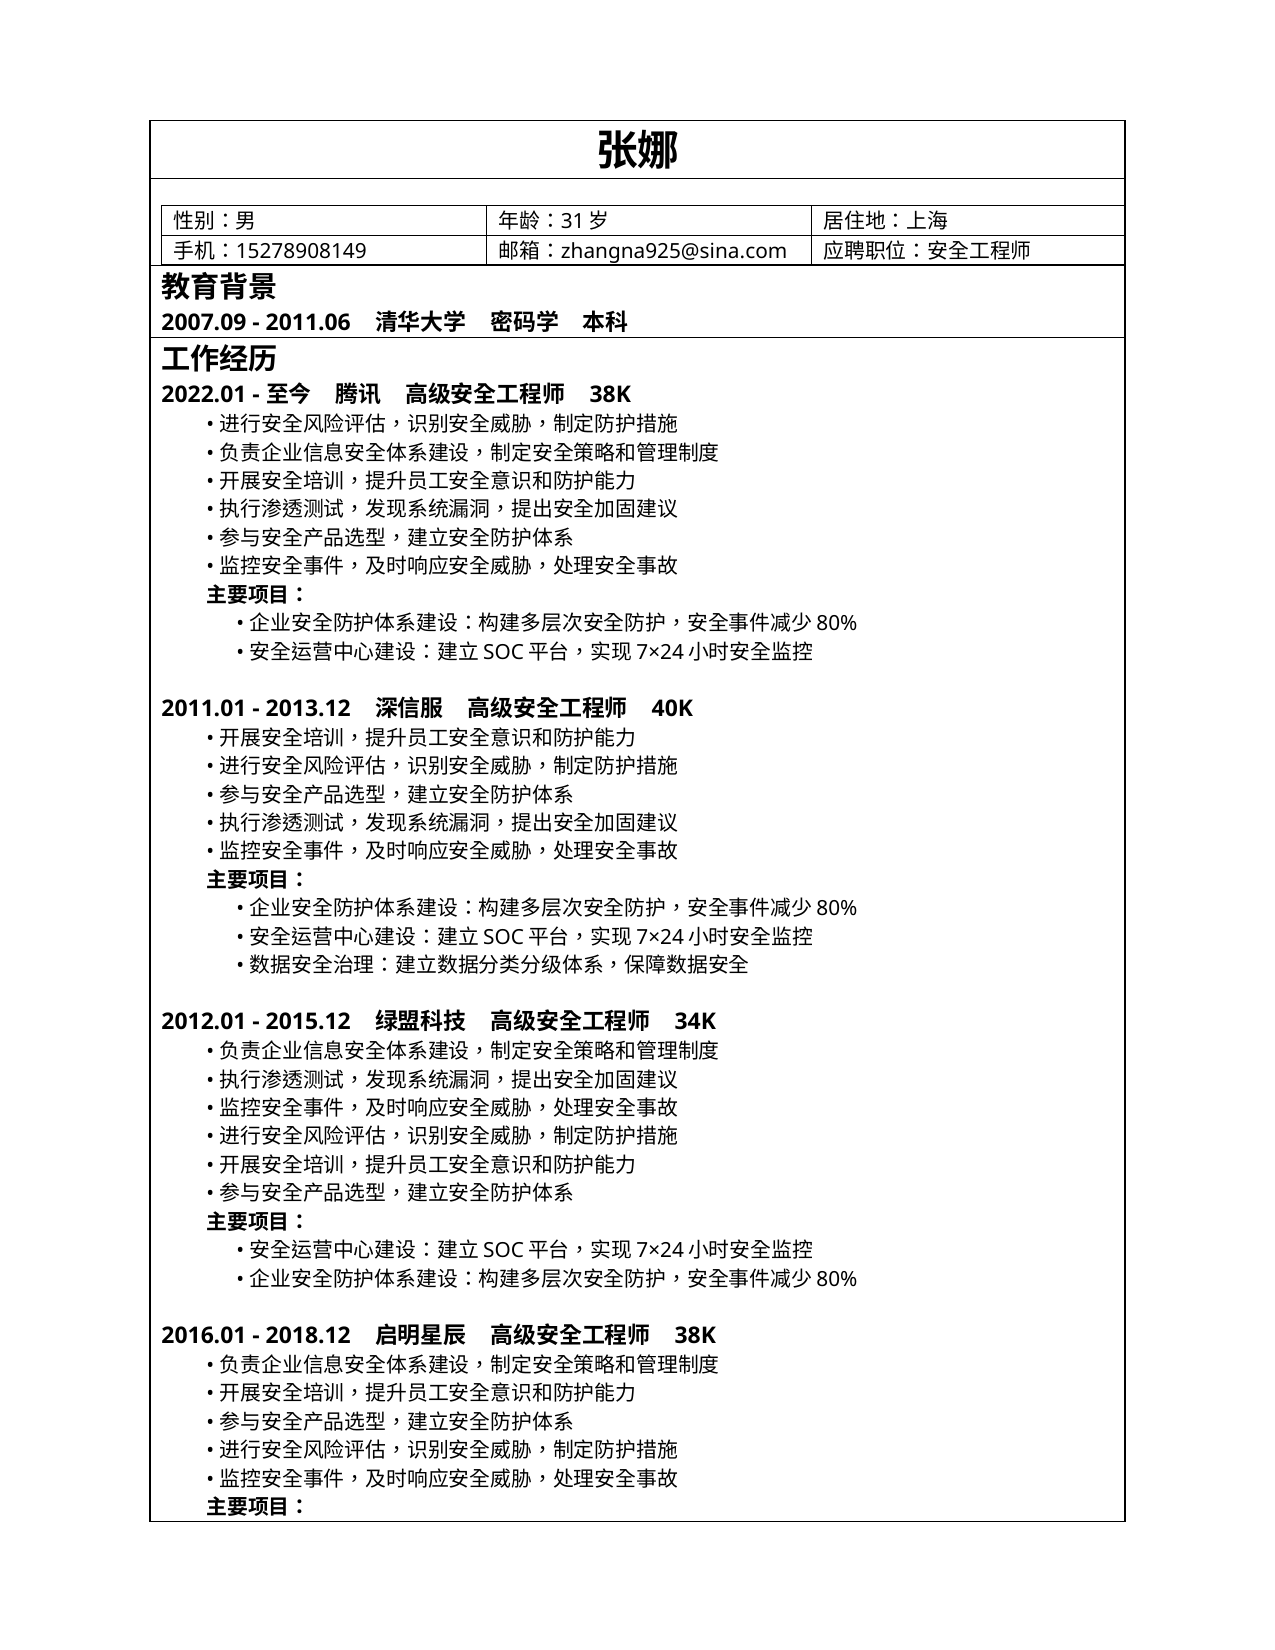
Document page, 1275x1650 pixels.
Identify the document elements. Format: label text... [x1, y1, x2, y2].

table_cell [151, 179, 1124, 265]
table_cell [151, 338, 1124, 1521]
table_cell 教育背景 2007.09 - 2011.06 清华大学 密码学 本科 [151, 266, 1124, 337]
table_header 张娜 [151, 121, 1124, 178]
